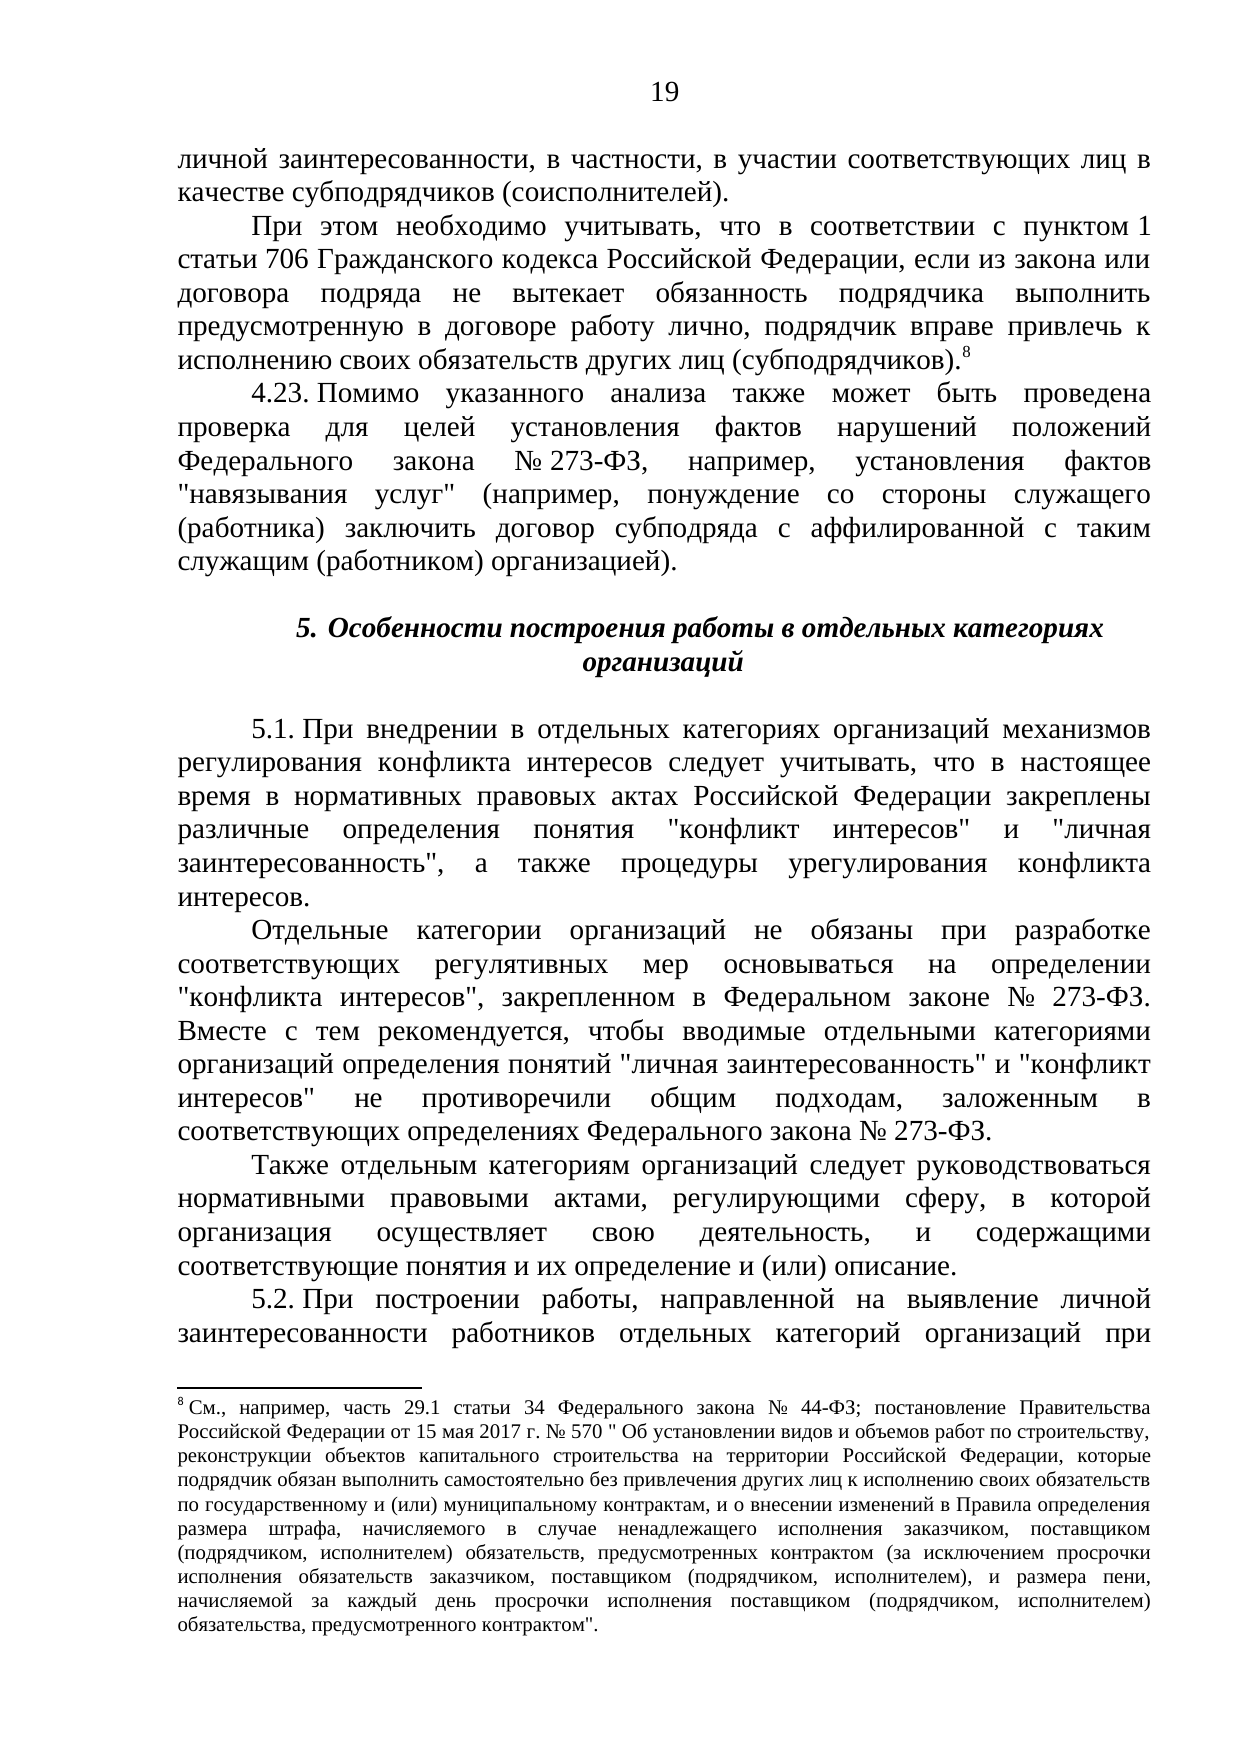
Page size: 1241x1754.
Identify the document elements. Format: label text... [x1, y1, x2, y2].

text Также отдельным категориям организаций следует руководствоваться нормативными правовыми актами, регулирующими сферу, в которой организация осуществляет свою деятельность, и содержащими соответствующие понятия и их определение и (или) описание. [177, 1147, 1152, 1281]
text При этом необходимо учитывать, что в соответствии с пунктом 1 статьи 706 Гражданского кодекса Российской Федерации, если из закона или договора подряда не вытекает обязанность подрядчика выполнить предусмотренную в договоре работу лично, подрядчик вправе привлечь к исполнению своих обязательств других лиц (субподрядчиков). [177, 208, 1152, 376]
text 5. Особенности построения работы в отдельных категориях организаций [177, 610, 1152, 677]
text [177, 1281, 1152, 1348]
text 5.1. При внедрении в отдельных категориях организаций механизмов регулирования конфликта интересов следует учитывать, что в настоящее время в нормативных правовых актах Российской Федерации закреплены различные определения понятия "конфликт интересов" и "личная заинтересованность", а также процедуры урегулирования конфликта интересов. [177, 711, 1152, 912]
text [177, 141, 1152, 208]
text Отдельные категории организаций не обязаны при разработке соответствующих регулятивных мер основываться на определении "конфликта интересов", закрепленном в Федеральном законе № 273-ФЗ. Вместе с тем рекомендуется, чтобы вводимые отдельными категориями организаций определения понятий "личная заинтересованность" и "конфликт интересов" не противоречили общим подходам, заложенным в соответствующих определениях Федерального закона № 273-ФЗ. [177, 912, 1152, 1147]
text 4.23. Помимо указанного анализа также может быть проведена проверка для целей установления фактов нарушений положений Федерального закона № 273-ФЗ, например, установления фактов "навязывания услуг" (например, понуждение со стороны служащего (работника) заключить договор субподряда с аффилированной с таким служащим (работником) организацией). [177, 376, 1152, 577]
